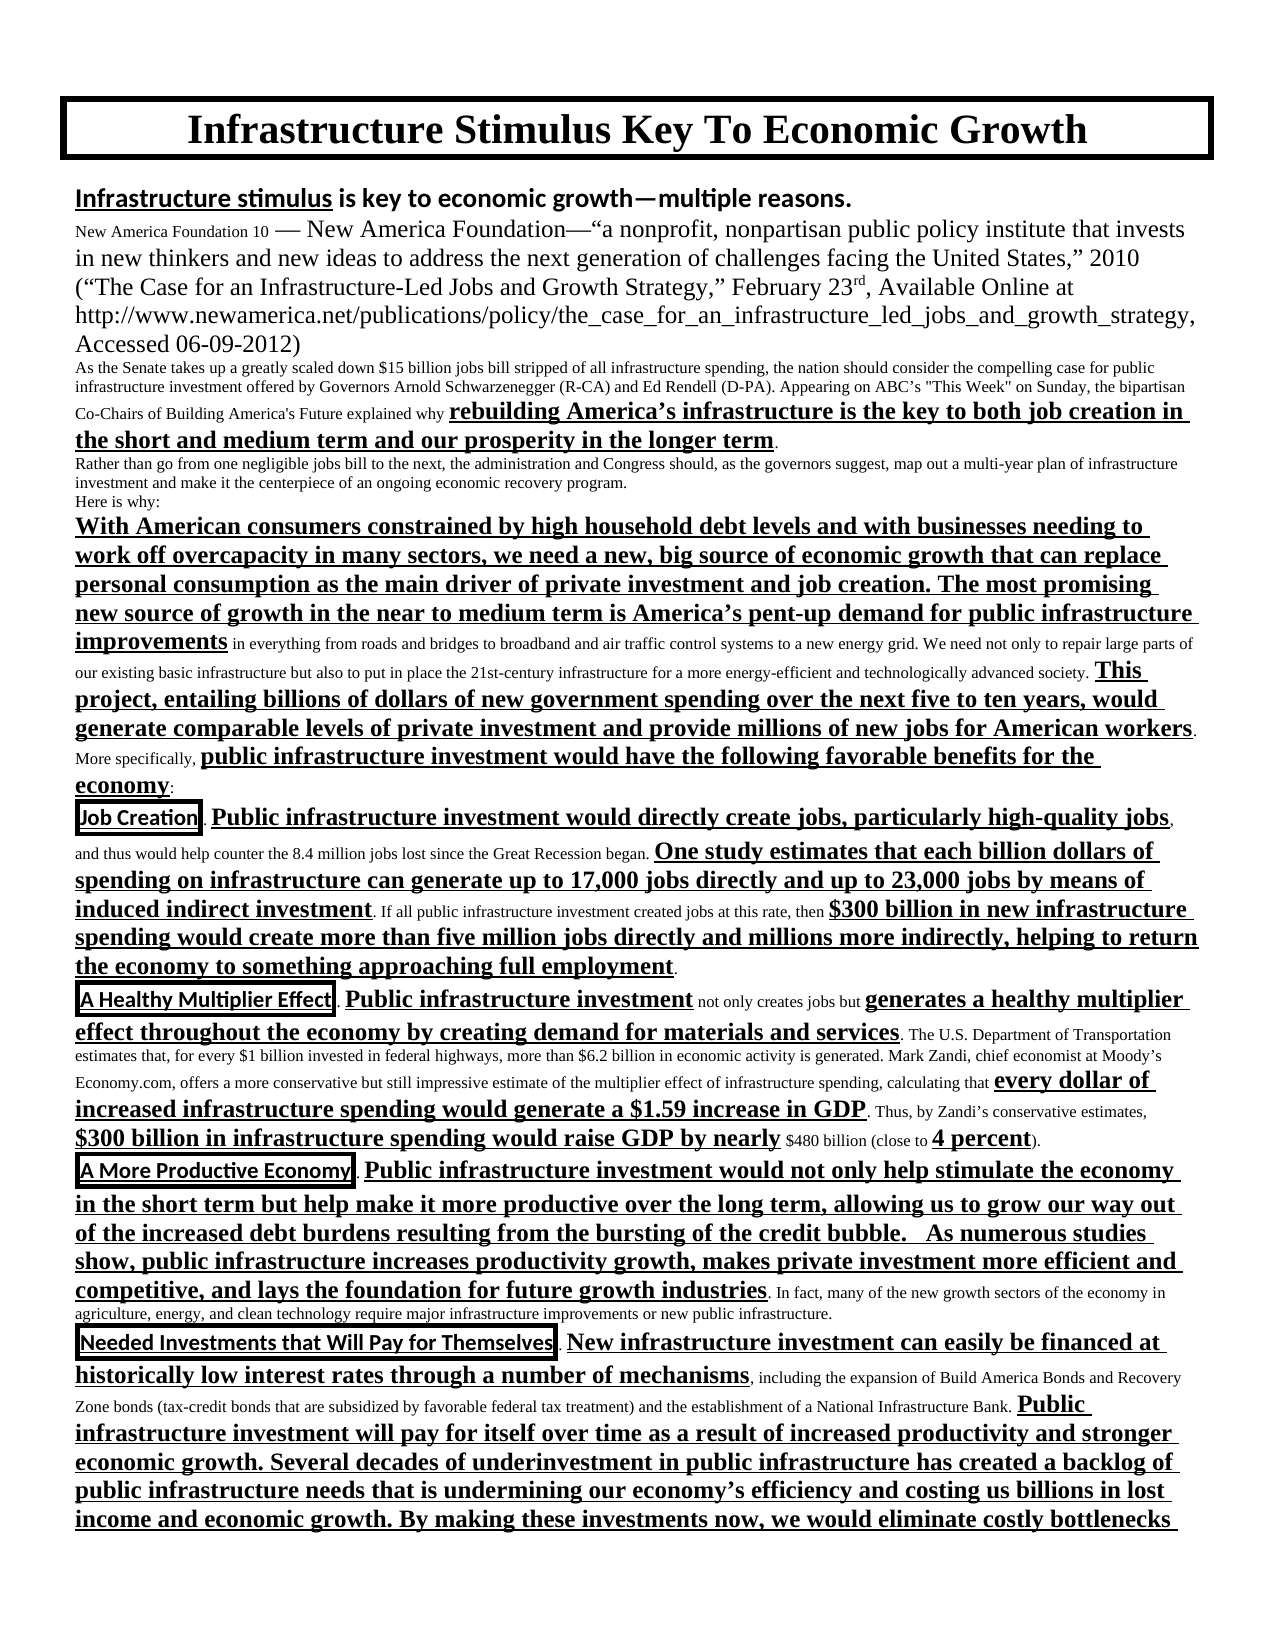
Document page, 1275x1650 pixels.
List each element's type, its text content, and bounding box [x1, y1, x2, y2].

text More specifically, public infrastructure investment would have the following favorable benefits for the economy: [75, 741, 1200, 799]
subtitle Infrastructure Stimulus Key To Economic Growth [67, 102, 1208, 154]
text A Healthy Multiplier Effect. Public infrastructure investment not only creates jobs but generates a healthy multiplier effect throughout the economy by creating demand for materials and services. The U.S. Department of Transportation estimates that, for every $1 billion invested in federal highways, more than $6.2 billion in economic activity is generated. Mark Zandi, chief economist at Moody’s Economy.com, offers a more conservative but still impressive estimate of the multiplier effect of infrastructure spending, calculating that every dollar of increased infrastructure spending would generate a $1.59 increase in GDP. Thus, by Zandi’s conservative estimates, $300 billion in infrastructure spending would raise GDP by nearly $480 billion (close to 4 percent). [75, 980, 1200, 1152]
text With American consumers constrained by high household debt levels and with businesses needing to work off overcapacity in many sectors, we need a new, big source of economic growth that can replace personal consumption as the main driver of private investment and job creation. The most promising new source of growth in the near to medium term is America’s pent-up demand for public infrastructure improvements in everything from roads and bridges to broadband and air traffic control systems to a new energy grid. We need not only to repair large parts of our existing basic infrastructure but also to put in place the 21st-century infrastructure for a more energy-efficient and technologically advanced society. This project, entailing billions of dollars of new government spending over the next five to ten years, would generate comparable levels of private investment and provide millions of new jobs for American workers. [75, 511, 1200, 741]
text Rather than go from one negligible jobs bill to the next, the administration and Congress should, as the governors suggest, map out a multi-year plan of infrastructure investment and make it the centerpiece of an ongoing economic recovery program. [75, 454, 1200, 492]
text Job Creation. Public infrastructure investment would directly create jobs, particularly high-quality jobs, and thus would help counter the 8.4 million jobs lost since the Great Recession began. One study estimates that each billion dollars of spending on infrastructure can generate up to 17,000 jobs directly and up to 23,000 jobs by means of induced indirect investment. If all public infrastructure investment created jobs at this rate, then $300 billion in new infrastructure spending would create more than five million jobs directly and millions more indirectly, helping to return the economy to something approaching full employment. [75, 799, 1200, 980]
text New America Foundation 10 — New America Foundation—“a nonprofit, nonpartisan public policy institute that invests in new thinkers and new ideas to address the next generation of challenges facing the United States,” 2010 (“The Case for an Infrastructure-Led Jobs and Growth Strategy,” February 23rd, Available Online at http://www.newamerica.net/publications/policy/the_case_for_an_infrastructure_led_jobs_and_growth_strategy, Accessed 06-09-2012) [75, 214, 1200, 358]
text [75, 1323, 1200, 1533]
text Here is why: [75, 492, 1200, 511]
text As the Senate takes up a greatly scaled down $15 billion jobs bill stripped of all infrastructure spending, the nation should consider the compelling case for public infrastructure investment offered by Governors Arnold Schwarzenegger (R-CA) and Ed Rendell (D-PA). Appearing on ABC’s "This Week" on Sunday, the bipartisan Co-Chairs of Building America's Future explained why rebuilding America’s infrastructure is the key to both job creation in the short and medium term and our prosperity in the longer term. [75, 358, 1200, 454]
subtitle Infrastructure stimulus is key to economic growth—multiple reasons. [75, 181, 1200, 214]
text A More Productive Economy. Public infrastructure investment would not only help stimulate the economy in the short term but help make it more productive over the long term, allowing us to grow our way out of the increased debt burdens resulting from the bursting of the credit bubble. As numerous studies show, public infrastructure increases productivity growth, makes private investment more efficient and competitive, and lays the foundation for future growth industries. In fact, many of the new growth sectors of the economy in agriculture, energy, and clean technology require major infrastructure improvements or new public infrastructure. [75, 1152, 1200, 1323]
